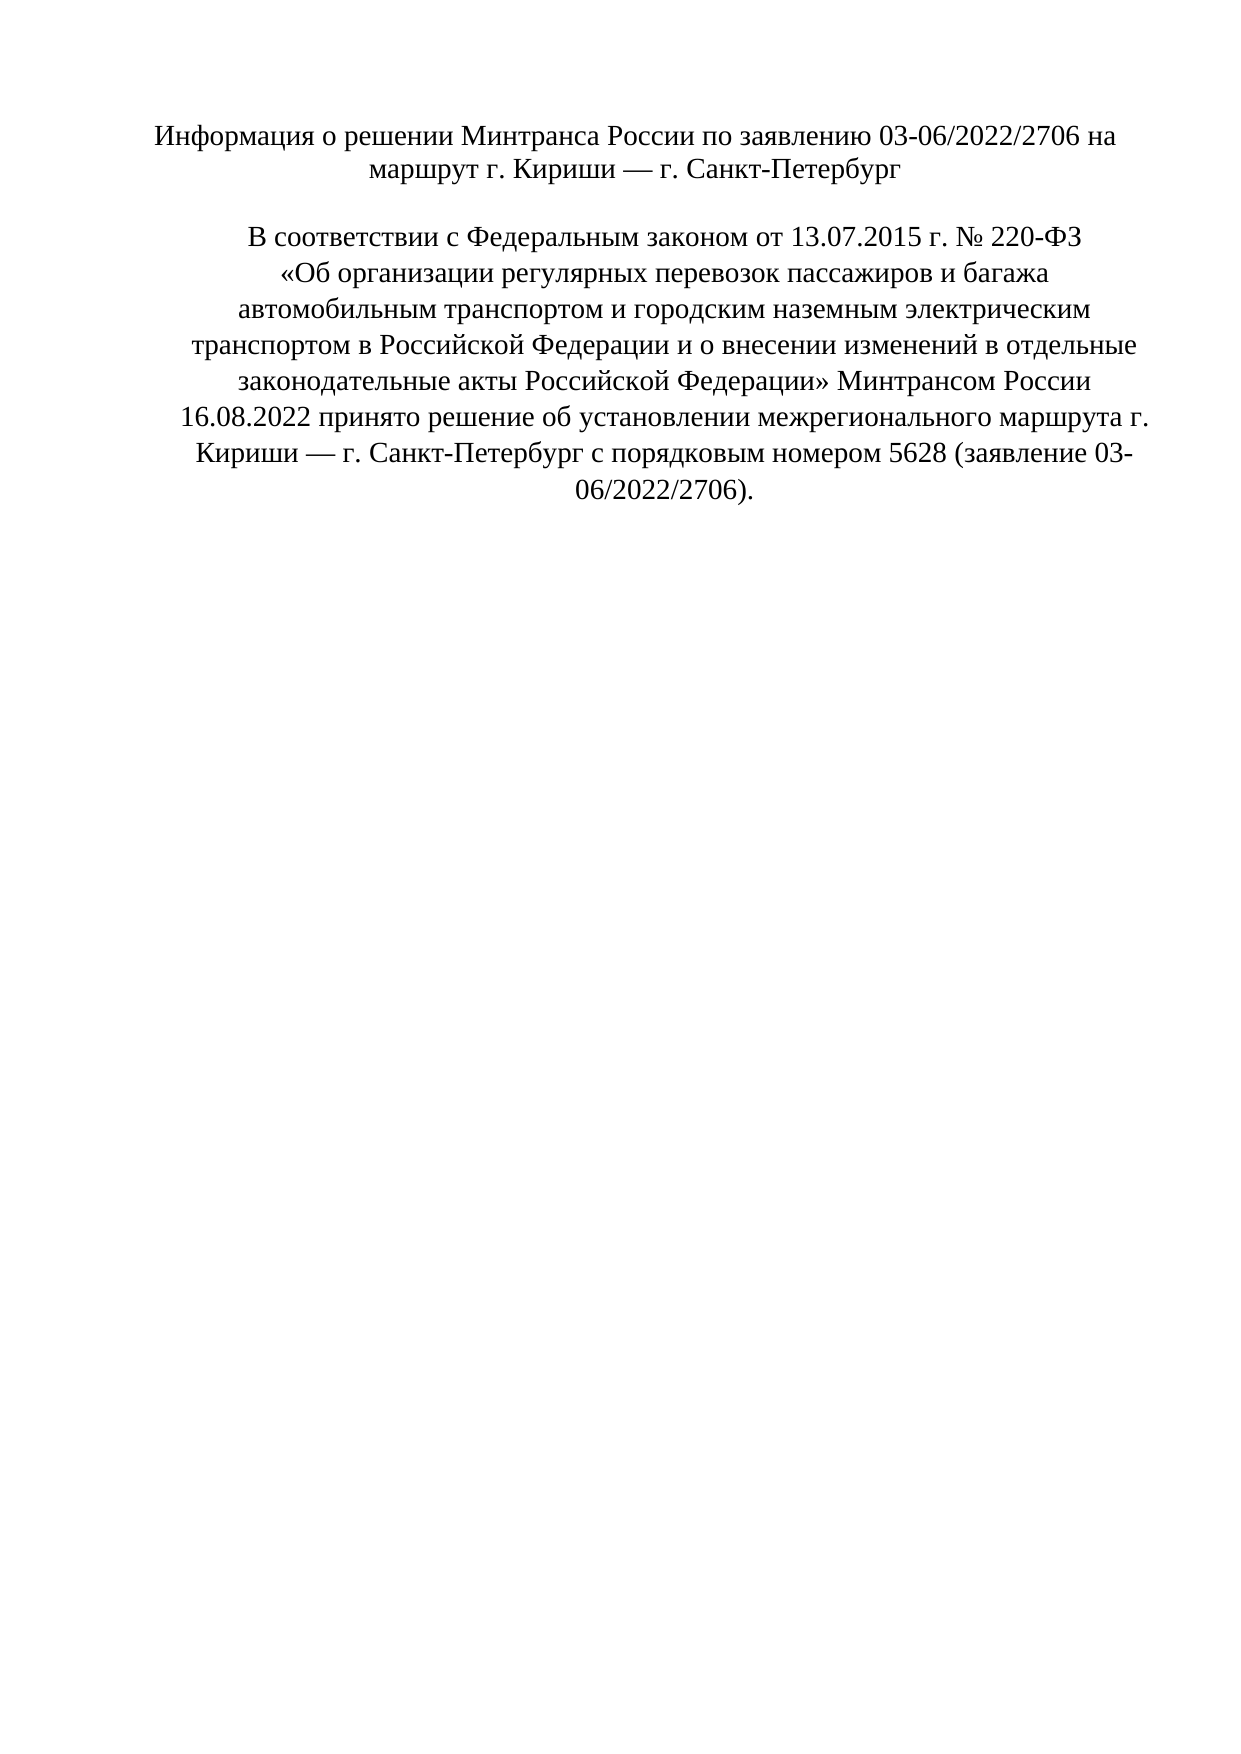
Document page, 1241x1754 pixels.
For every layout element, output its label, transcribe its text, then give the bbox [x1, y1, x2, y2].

text В соответствии с Федеральным законом от 13.07.2015 г. № 220-ФЗ «Об организации регулярных перевозок пассажиров и багажа автомобильным транспортом и городским наземным электрическим транспортом в Российской Федерации и о внесении изменений в отдельные законодательные акты Российской Федерации» Минтрансом России 16.08.2022 принято решение об установлении межрегионального маршрута г. Кириши — г. Санкт-Петербург с порядковым номером 5628 (заявление 03-06/2022/2706). [177, 219, 1152, 505]
text Информация о решении Минтранса России по заявлению 03-06/2022/2706 на маршрут г. Кириши — г. Санкт-Петербург [118, 118, 1152, 185]
